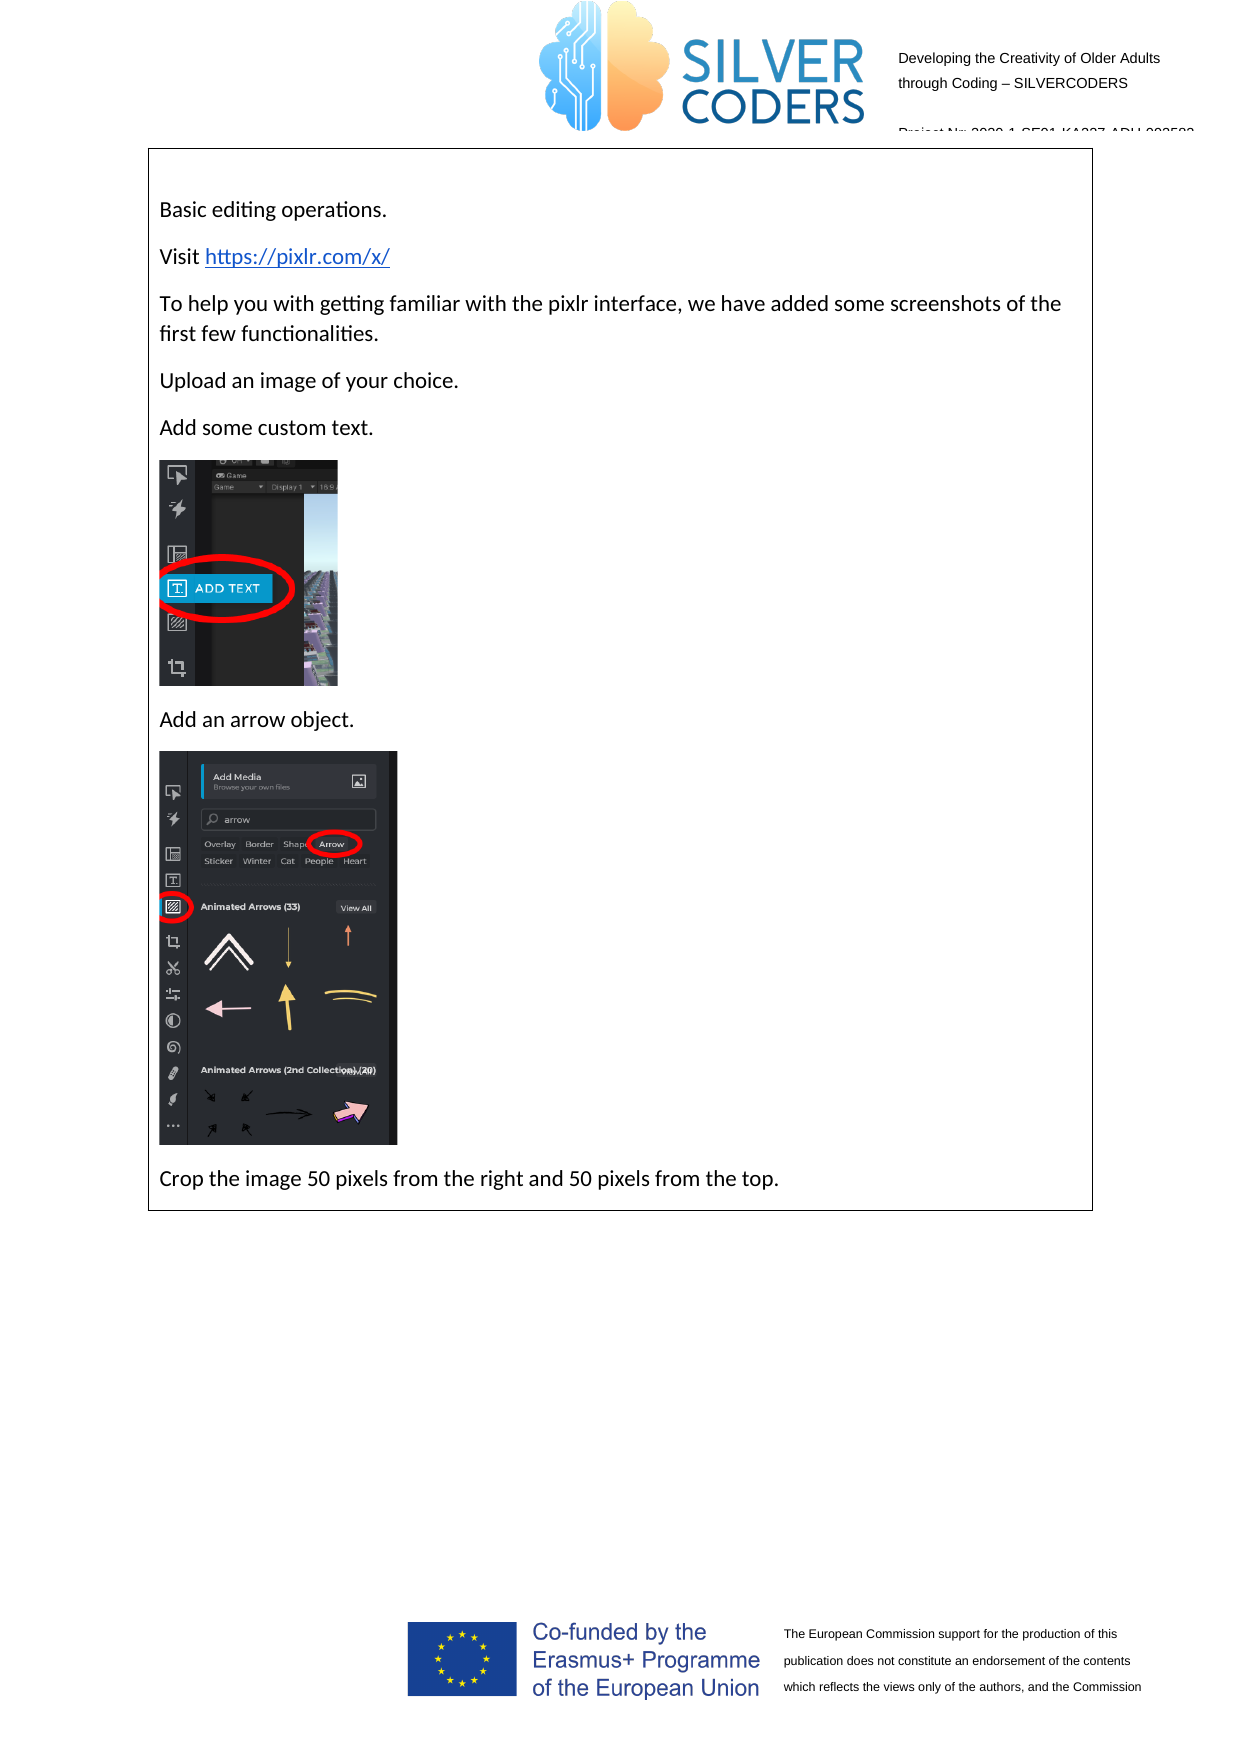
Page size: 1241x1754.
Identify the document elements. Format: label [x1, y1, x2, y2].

picture [406, 1622, 761, 1700]
table_cell [149, 149, 1092, 1210]
picture [159, 751, 398, 1145]
picture [159, 460, 338, 686]
picture [539, 1, 864, 131]
